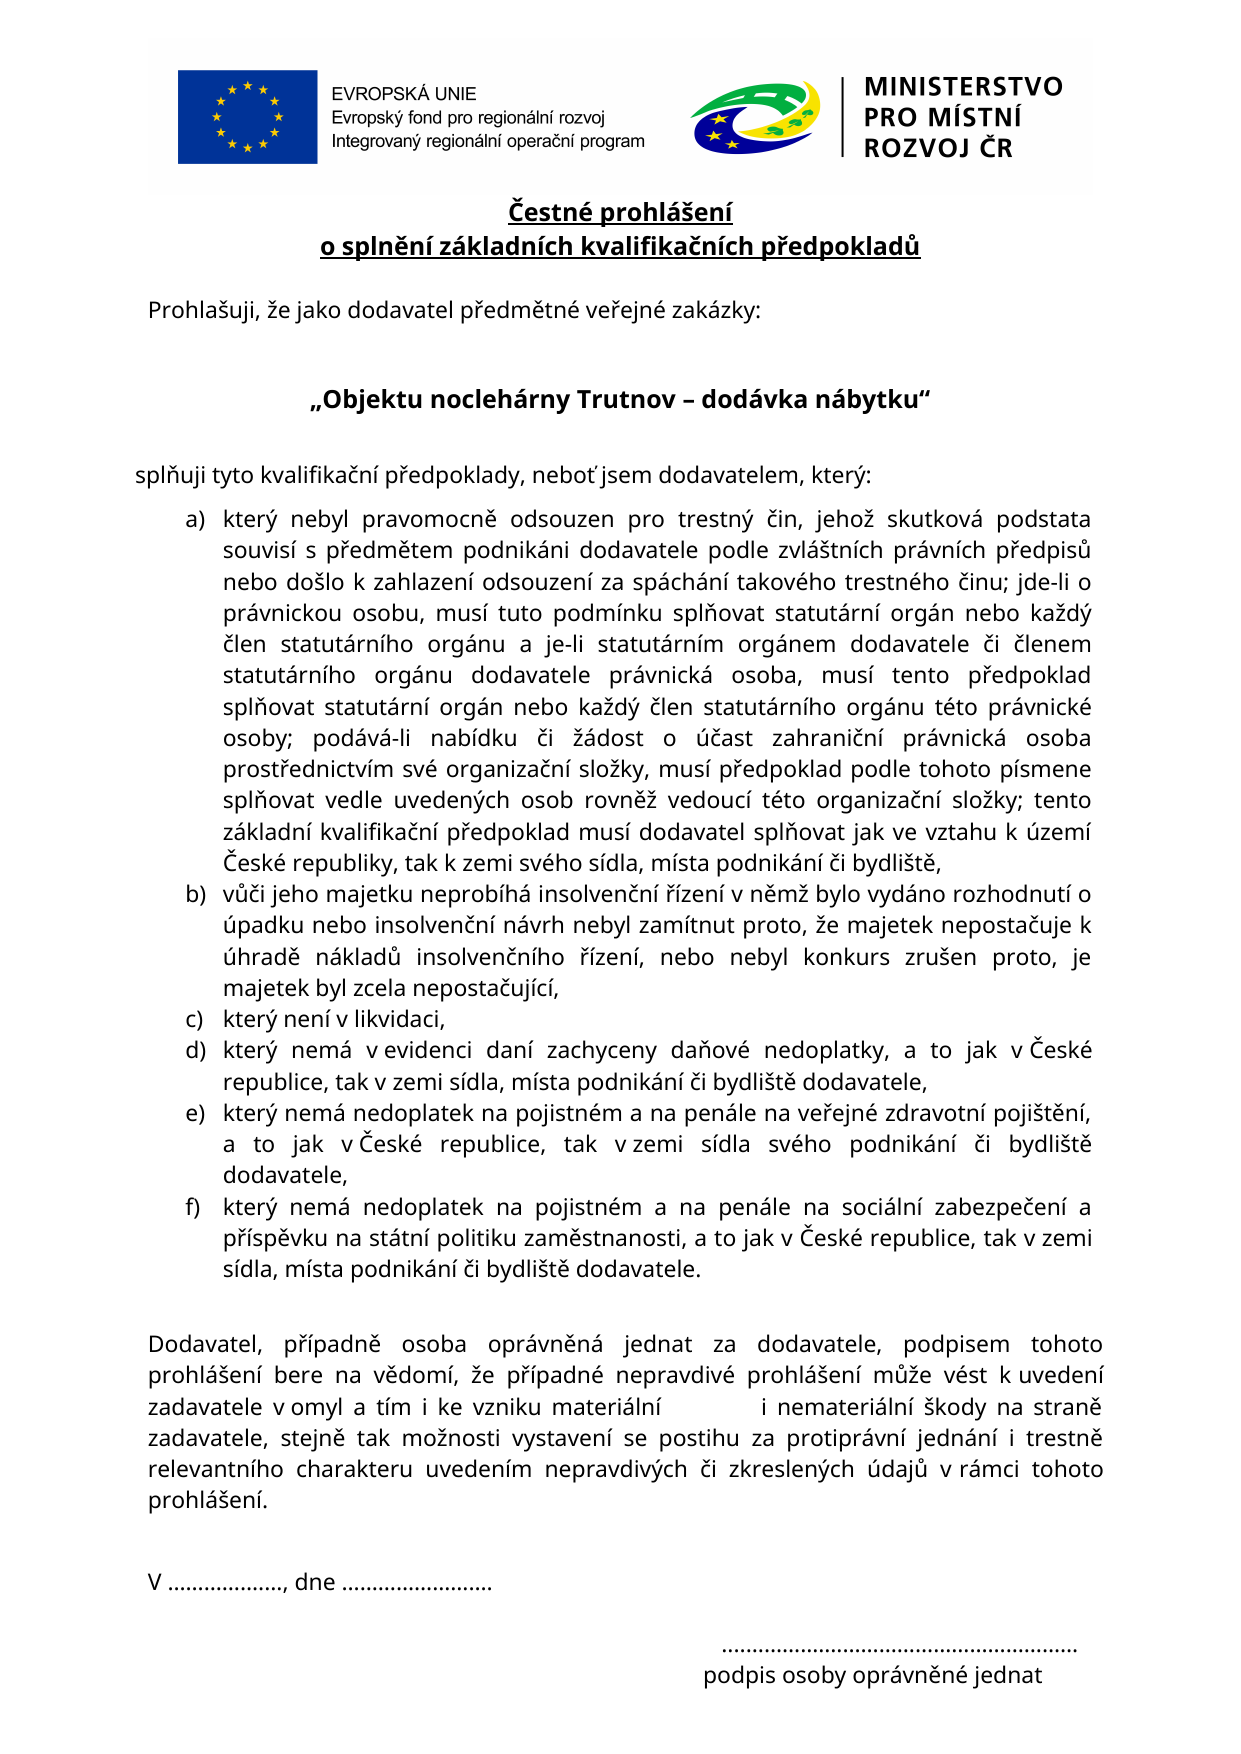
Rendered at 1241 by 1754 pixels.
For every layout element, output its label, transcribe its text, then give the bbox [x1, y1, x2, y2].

list který není v likvidaci, [185, 1003, 1093, 1034]
list ....………….…………………………………… [148, 1628, 1093, 1659]
text Prohlašuji, že jako dodavatel předmětné veřejné zakázky: [148, 294, 1104, 325]
text splňuji tyto kvalifikační předpoklady, neboť jsem dodavatelem, který: [129, 459, 1104, 490]
list který nemá nedoplatek na pojistném a na penále na sociální zabezpečení a příspěvku na státní politiku zaměstnanosti, a to jak v České republice, tak v zemi sídla, místa podnikání či bydliště dodavatele. [185, 1190, 1093, 1284]
text Dodavatel, případně osoba oprávněná jednat za dodavatele, podpisem tohoto prohlášení bere na vědomí, že případné nepravdivé prohlášení může vést k uvedení zadavatele v omyl a tím i ke vzniku materiální i nemateriální škody na straně zadavatele, stejně tak možnosti vystavení se postihu za protiprávní jednání i trestně relevantního charakteru uvedením nepravdivých či zkreslených údajů v rámci tohoto prohlášení. [148, 1328, 1104, 1515]
picture [147, 38, 1093, 195]
text Čestné prohlášení [148, 195, 1093, 228]
list který nebyl pravomocně odsouzen pro trestný čin, jehož skutková podstata souvisí s předmětem podnikáni dodavatele podle zvláštních právních předpisů nebo došlo k zahlazení odsouzení za spáchání takového trestného činu; jde-li o právnickou osobu, musí tuto podmínku splňovat statutární orgán nebo každý člen statutárního orgánu a je-li statutárním orgánem dodavatele či členem statutárního orgánu dodavatele právnická osoba, musí tento předpoklad splňovat statutární orgán nebo každý člen statutárního orgánu této právnické osoby; podává-li nabídku či žádost o účast zahraniční právnická osoba prostřednictvím své organizační složky, musí předpoklad podle tohoto písmene splňovat vedle uvedených osob rovněž vedoucí této organizační složky; tento základní kvalifikační předpoklad musí dodavatel splňovat jak ve vztahu k území České republiky, tak k zemi svého sídla, místa podnikání či bydliště, [185, 503, 1093, 878]
text „Objektu noclehárny Trutnov – dodávka nábytku“ [148, 381, 1093, 415]
list V …………….…, dne ……………………. [148, 1565, 1093, 1597]
text o splnění základních kvalifikačních předpokladů [148, 228, 1093, 263]
list vůči jeho majetku neprobíhá insolvenční řízení v němž bylo vydáno rozhodnutí o úpadku nebo insolvenční návrh nebyl zamítnut proto, že majetek nepostačuje k úhradě nákladů insolvenčního řízení, nebo nebyl konkurs zrušen proto, je majetek byl zcela nepostačující, [185, 878, 1093, 1003]
list který nemá v evidenci daní zachyceny daňové nedoplatky, a to jak v České republice, tak v zemi sídla, místa podnikání či bydliště dodavatele, [185, 1034, 1093, 1097]
list který nemá nedoplatek na pojistném a na penále na veřejné zdravotní pojištění, a to jak v České republice, tak v zemi sídla svého podnikání či bydliště dodavatele, [185, 1097, 1093, 1190]
list podpis osoby oprávněné jednat [185, 1659, 1123, 1690]
